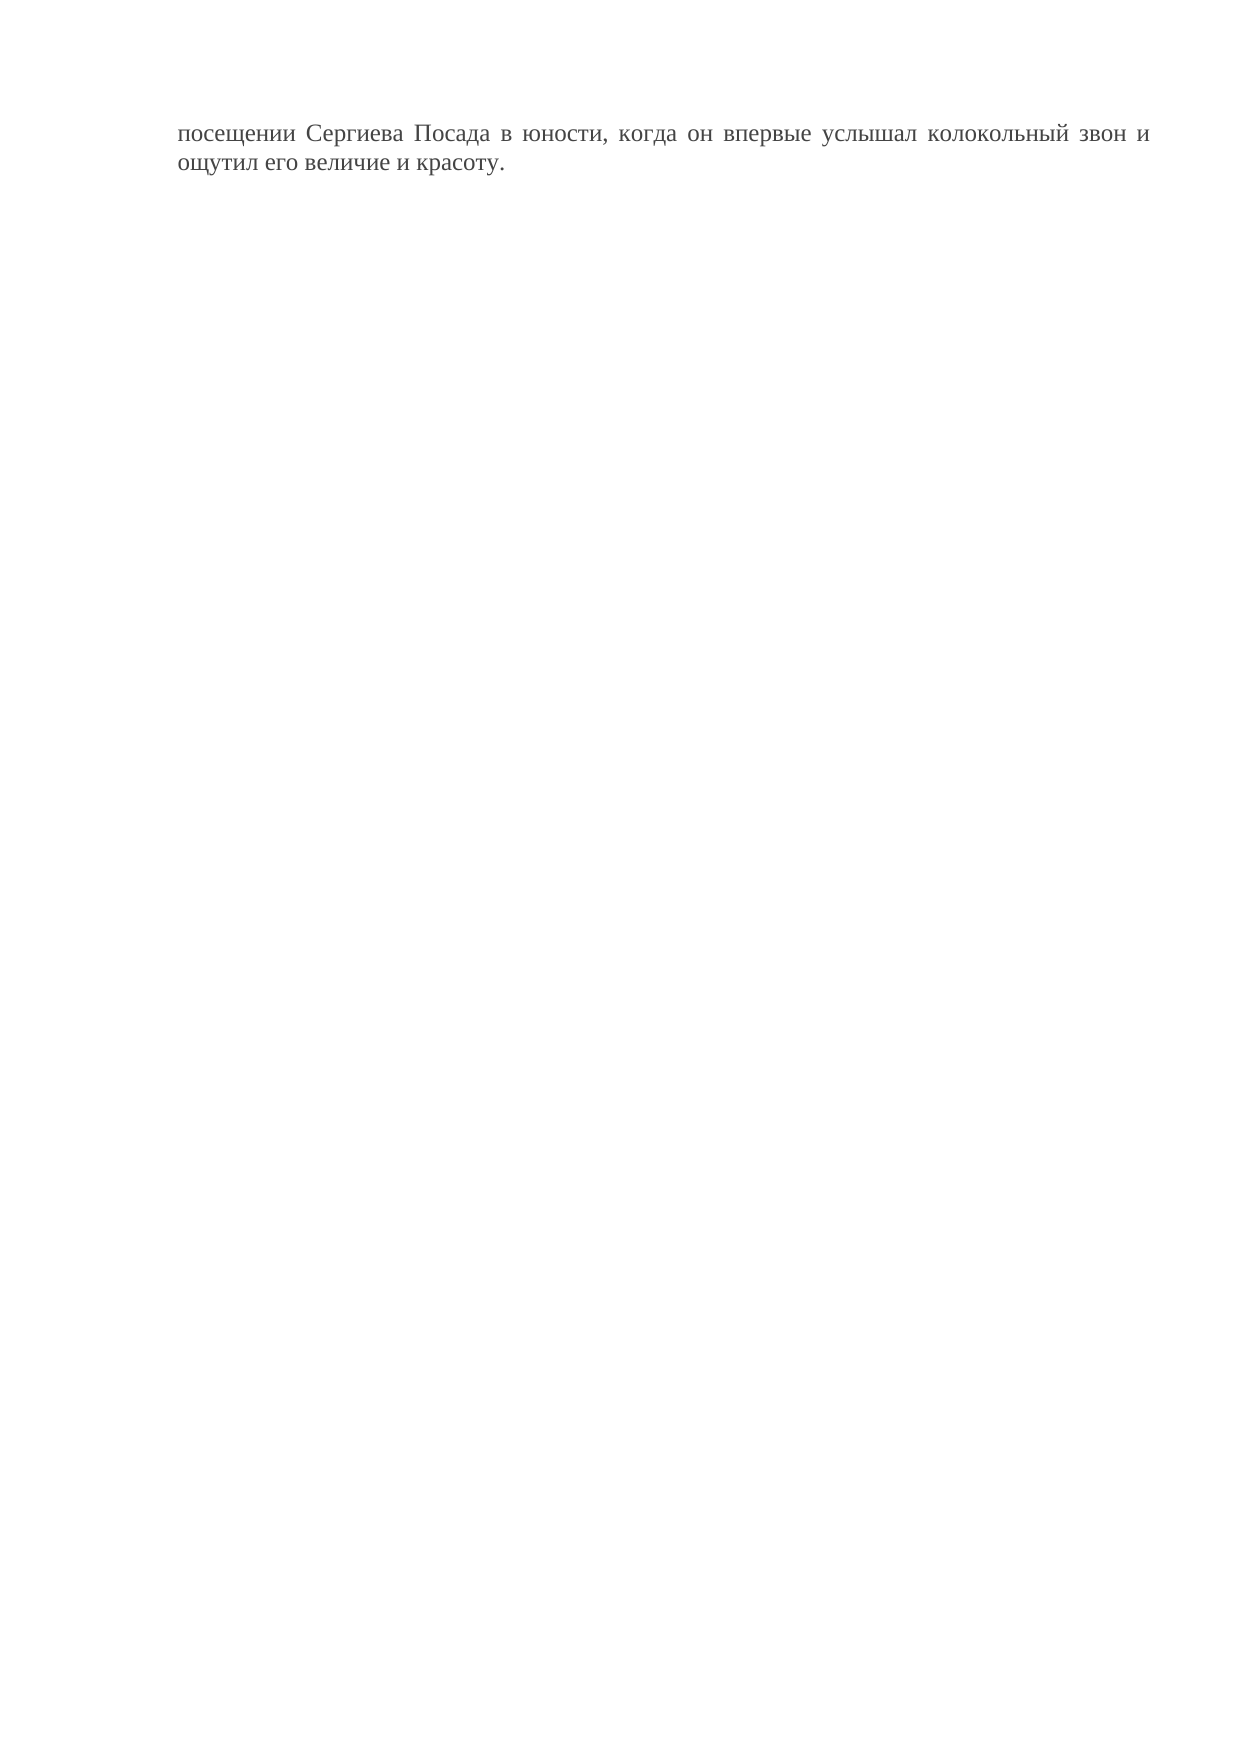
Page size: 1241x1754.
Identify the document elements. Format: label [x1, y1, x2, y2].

text [177, 118, 1152, 176]
